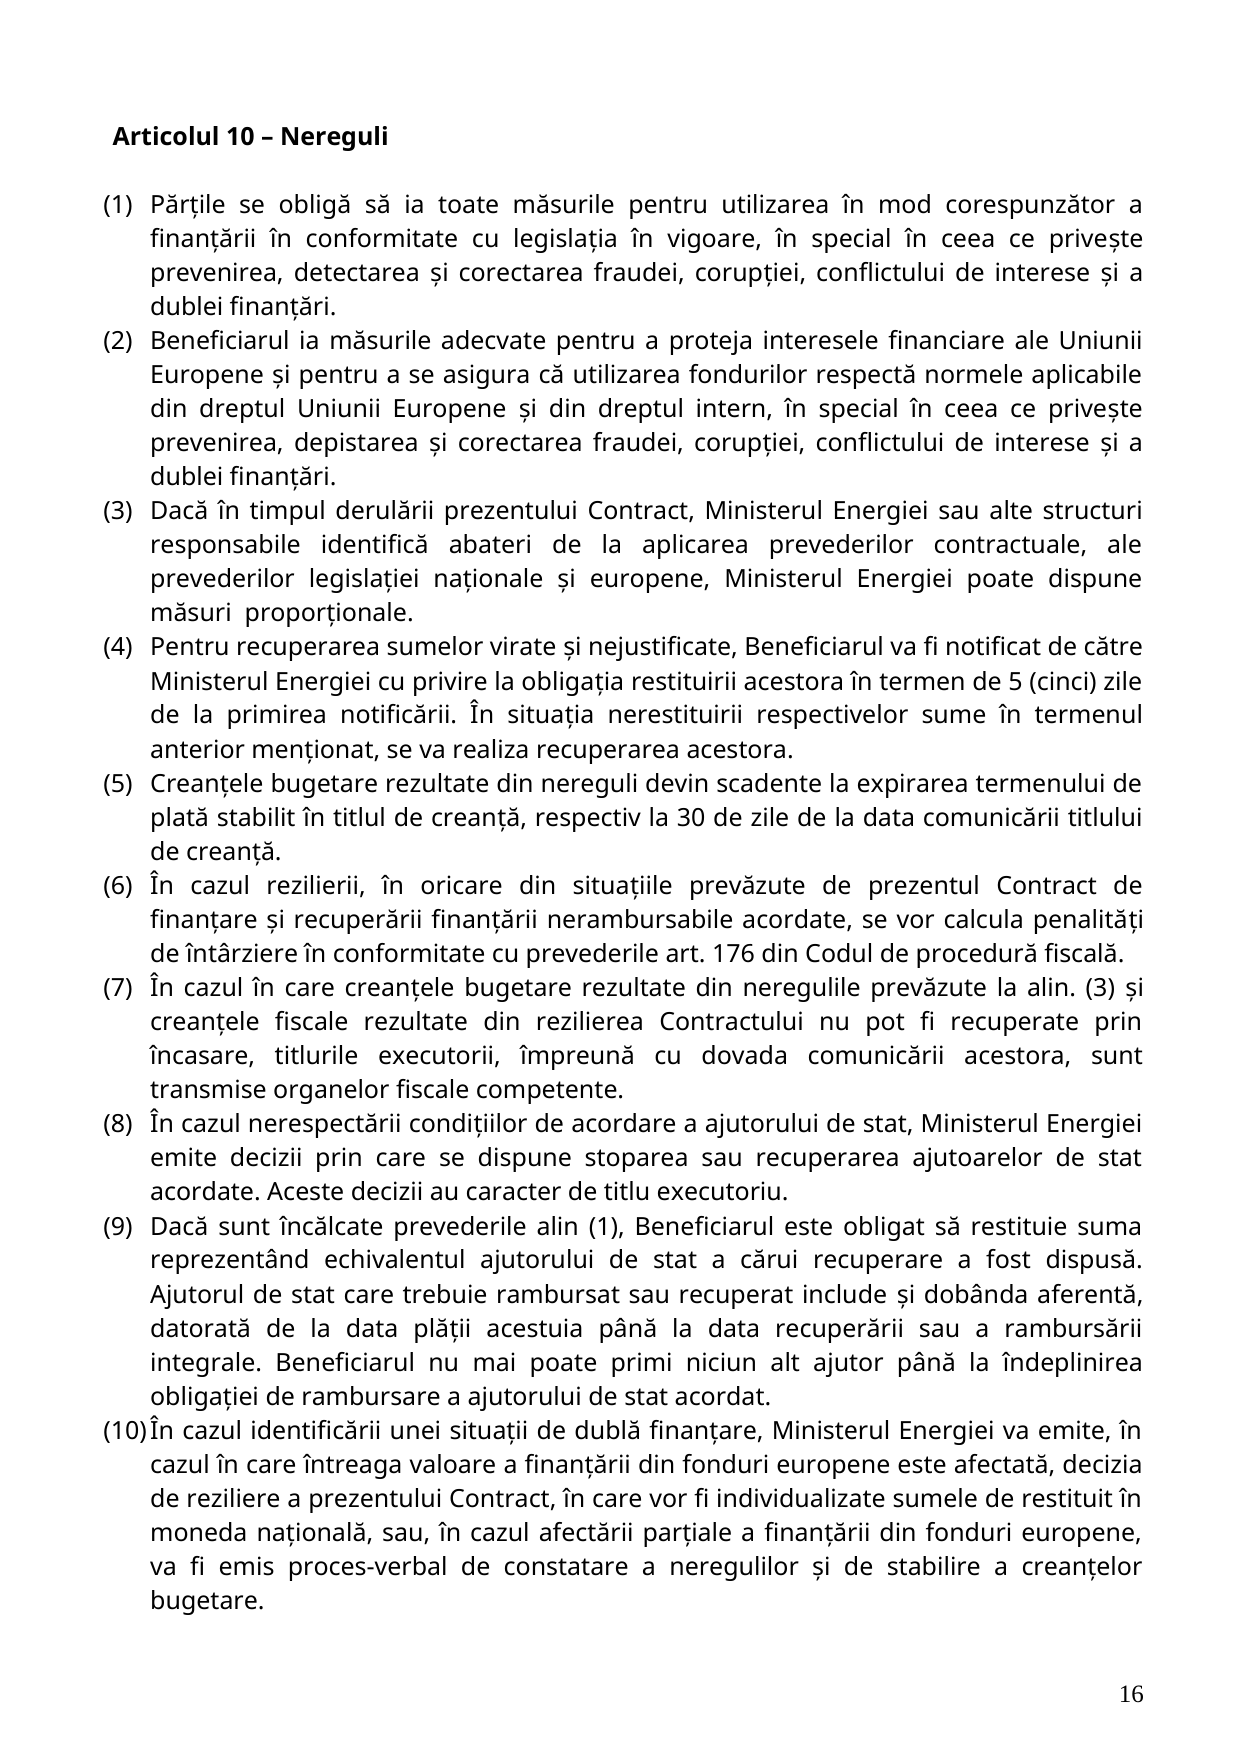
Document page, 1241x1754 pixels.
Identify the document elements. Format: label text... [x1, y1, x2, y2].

list În cazul nerespectării condițiilor de acordare a ajutorului de stat, Ministerul Energiei emite decizii prin care se dispune stoparea sau recuperarea ajutoarelor de stat acordate. Aceste decizii au caracter de titlu executoriu. [103, 1106, 1144, 1208]
list În cazul identificării unei situaţii de dublă finanţare, Ministerul Energiei va emite, în cazul în care întreaga valoare a finanţării din fonduri europene este afectată, decizia de reziliere a prezentului Contract, în care vor fi individualizate sumele de restituit în moneda naţională, sau, în cazul afectării parţiale a finanţării din fonduri europene, va fi emis proces-verbal de constatare a neregulilor şi de stabilire a creanţelor bugetare. [103, 1412, 1144, 1617]
subtitle Articolul 10 – Nereguli [112, 118, 1144, 152]
list În cazul în care creanțele bugetare rezultate din neregulile prevăzute la alin. (3) și creanțele fiscale rezultate din rezilierea Contractului nu pot fi recuperate prin încasare, titlurile executorii, împreună cu dovada comunicării acestora, sunt transmise organelor fiscale competente. [103, 970, 1144, 1106]
list Părțile se obligă să ia toate măsurile pentru utilizarea în mod corespunzător a finanțării în conformitate cu legislația în vigoare, în special în ceea ce privește prevenirea, detectarea și corectarea fraudei, corupției, conflictului de interese și a dublei finanțări. [103, 186, 1144, 322]
list Dacă sunt încălcate prevederile alin (1), Beneficiarul este obligat să restituie suma reprezentând echivalentul ajutorului de stat a cărui recuperare a fost dispusă. Ajutorul de stat care trebuie rambursat sau recuperat include și dobânda aferentă, datorată de la data plății acestuia până la data recuperării sau a rambursării integrale. Beneficiarul nu mai poate primi niciun alt ajutor până la îndeplinirea obligației de rambursare a ajutorului de stat acordat. [103, 1208, 1144, 1412]
list În cazul rezilierii, în oricare din situațiile prevăzute de prezentul Contract de finanțare și recuperării finanțării nerambursabile acordate, se vor calcula penalități de întârziere în conformitate cu prevederile art. 176 din Codul de procedură fiscală. [103, 867, 1144, 970]
list Pentru recuperarea sumelor virate și nejustificate, Beneficiarul va fi notificat de către Ministerul Energiei cu privire la obligația restituirii acestora în termen de 5 (cinci) zile de la primirea notificării. În situația nerestituirii respectivelor sume în termenul anterior menționat, se va realiza recuperarea acestora. [103, 629, 1144, 765]
list Beneficiarul ia măsurile adecvate pentru a proteja interesele financiare ale Uniunii Europene și pentru a se asigura că utilizarea fondurilor respectă normele aplicabile din dreptul Uniunii Europene și din dreptul intern, în special în ceea ce privește prevenirea, depistarea și corectarea fraudei, corupției, conflictului de interese și a dublei finanțări. [103, 322, 1144, 493]
list Dacă în timpul derulării prezentului Contract, Ministerul Energiei sau alte structuri responsabile identifică abateri de la aplicarea prevederilor contractuale, ale prevederilor legislaţiei naţionale şi europene, Ministerul Energiei poate dispune măsuri proporționale. [103, 493, 1144, 629]
list Creanțele bugetare rezultate din nereguli devin scadente la expirarea termenului de plată stabilit în titlul de creanță, respectiv la 30 de zile de la data comunicării titlului de creanță. [103, 765, 1144, 867]
